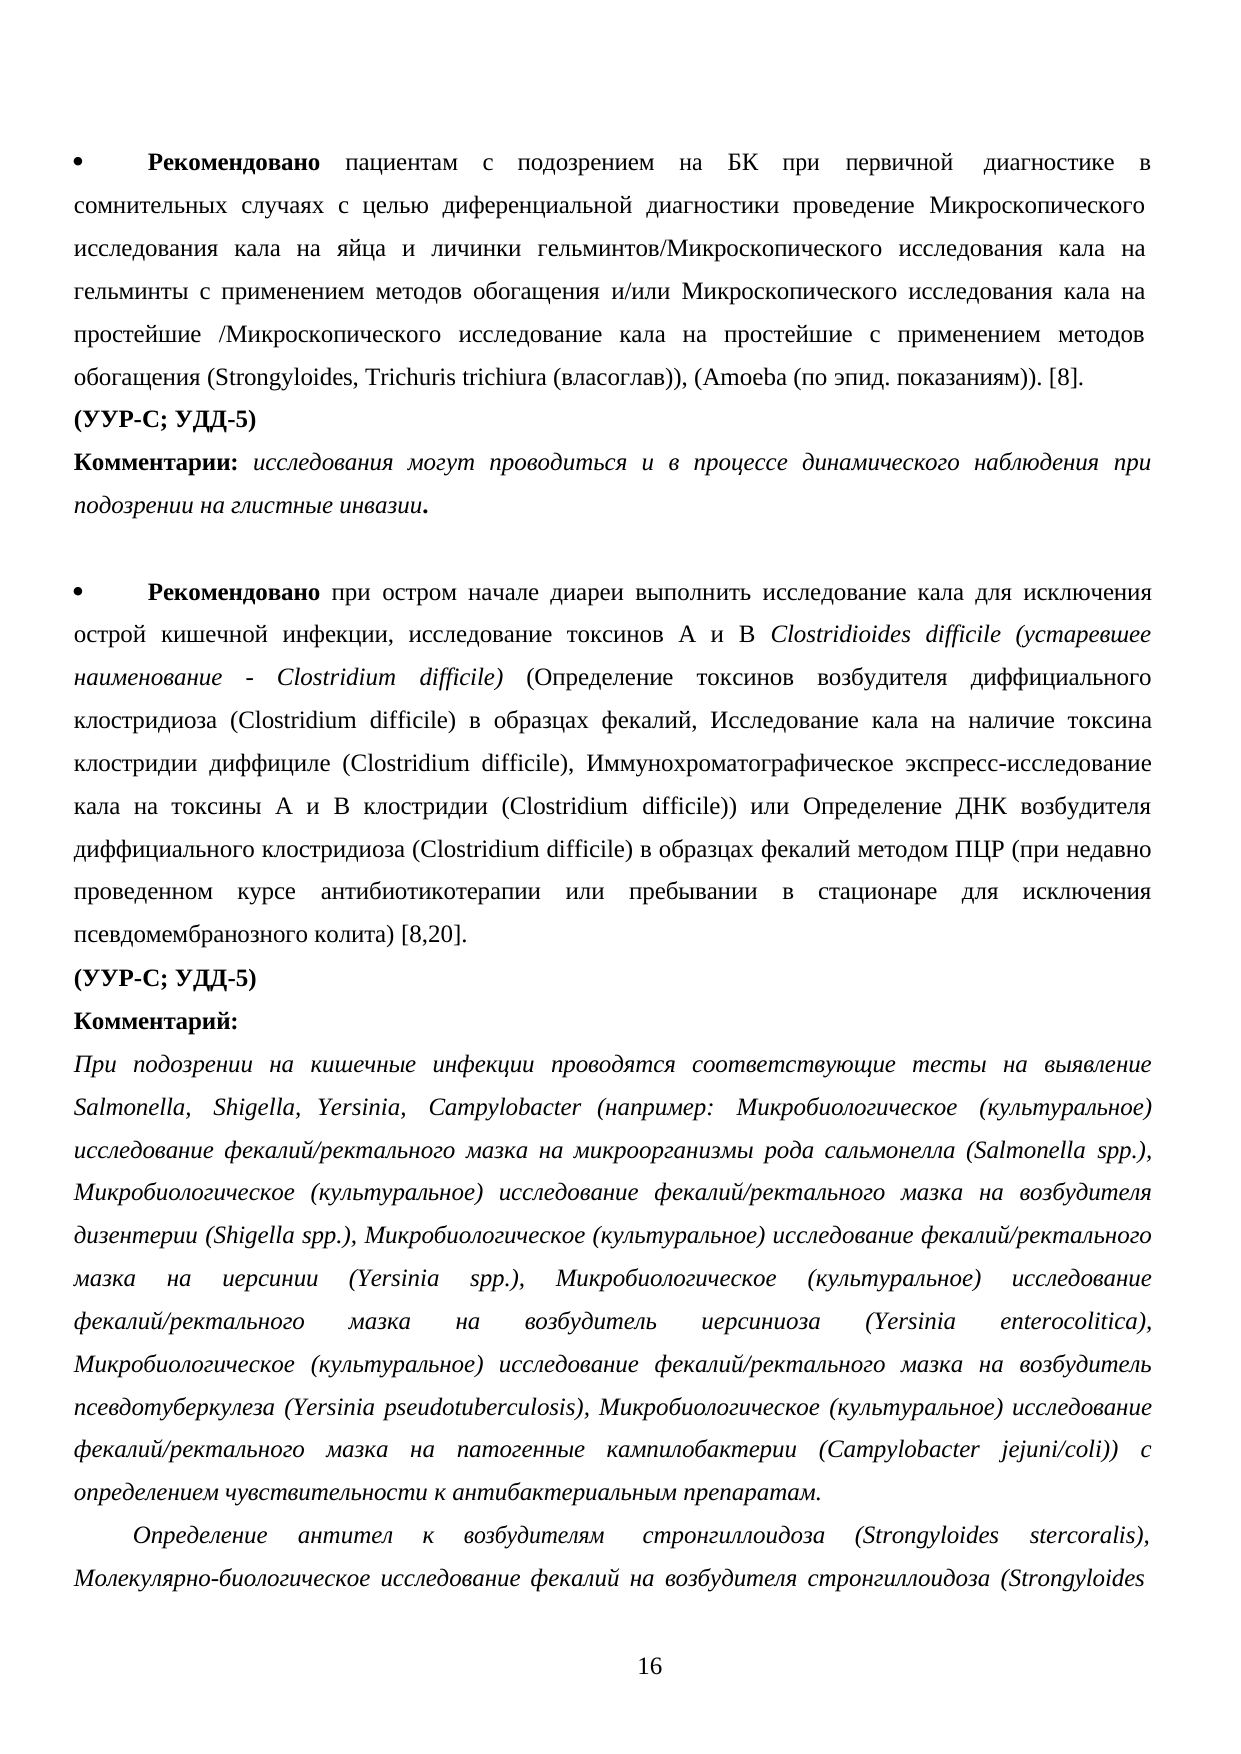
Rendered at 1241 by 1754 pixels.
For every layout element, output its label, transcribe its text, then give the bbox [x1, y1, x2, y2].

text При подозрении на кишечные инфекции проводятся соответствующие тесты на выявление Salmonella, Shigella, Yersinia, Campylobacter (например: Микробиологическое (культуральное) исследование фекалий/ректального мазка на микроорганизмы рода сальмонелла (Salmonella spp.), Микробиологическое (культуральное) исследование фекалий/ректального мазка на возбудителя дизентерии (Shigella spp.), Микробиологическое (культуральное) исследование фекалий/ректального мазка на иерсинии (Yersinia spp.), Микробиологическое (культуральное) исследование фекалий/ректального мазка на возбудитель иерсиниоза (Yersinia enterocolitica), Микробиологическое (культуральное) исследование фекалий/ректального мазка на возбудитель псевдотуберкулеза (Yersinia pseudotuberculosis), Микробиологическое (культуральное) исследование фекалий/ректального мазка на патогенные кампилобактерии (Campylobacter jejuni/coli)) с определением чувствительности к антибактериальным препаратам. [74, 1049, 1152, 1506]
list Рекомендовано при остром начале диареи выполнить исследование кала для исключения острой кишечной инфекции, исследование токсинов А и В Clostridioides difficile (устаревшее наименование - Clostridium difficile) (Определение токсинов возбудителя диффициального клостридиоза (Clostridium difficile) в образцах фекалий, Исследование кала на наличие токсина клостридии диффициле (Clostridium difficile), Иммунохроматографическое экспресс-исследование кала на токсины А и В клостридии (Clostridium difficile)) или Определение ДНК возбудителя диффициального клостридиоза (Clostridium difficile) в образцах фекалий методом ПЦР (при недавно проведенном курсе антибиотикотерапии или пребывании в стационаре для исключения псевдомембранозного колита) [8,20]. [74, 577, 1152, 948]
text Комментарий: [74, 1006, 1163, 1035]
subtitle (УУР-С; УДД-5) [74, 963, 1163, 992]
text Комментарии: исследования могут проводиться и в процессе динамического наблюдения при подозрении на глистные инвазии. [74, 447, 1151, 519]
text Определение антител к возбудителям стронгиллоидоза (Strongyloides stercoralis), Молекулярно-биологическое исследование фекалий на возбудителя стронгиллоидоза (Strongyloides [74, 1521, 1151, 1592]
list Рекомендовано пациентам с подозрением на БК при первичной диагностике в сомнительных случаях с целью диференциальной диагностики проведение Микроскопического исследования кала на яйца и личинки гельминтов/Микроскопического исследования кала на гельминты с применением методов обогащения и/или Микроскопического исследования кала на простейшие /Микроскопического исследование кала на простейшие с применением методов обогащения (Strongyloides, Trichuris trichiura (власоглав)), (Amoeba (по эпид. показаниям)). [8]. (УУР-С; УДД-5) [74, 147, 1152, 433]
